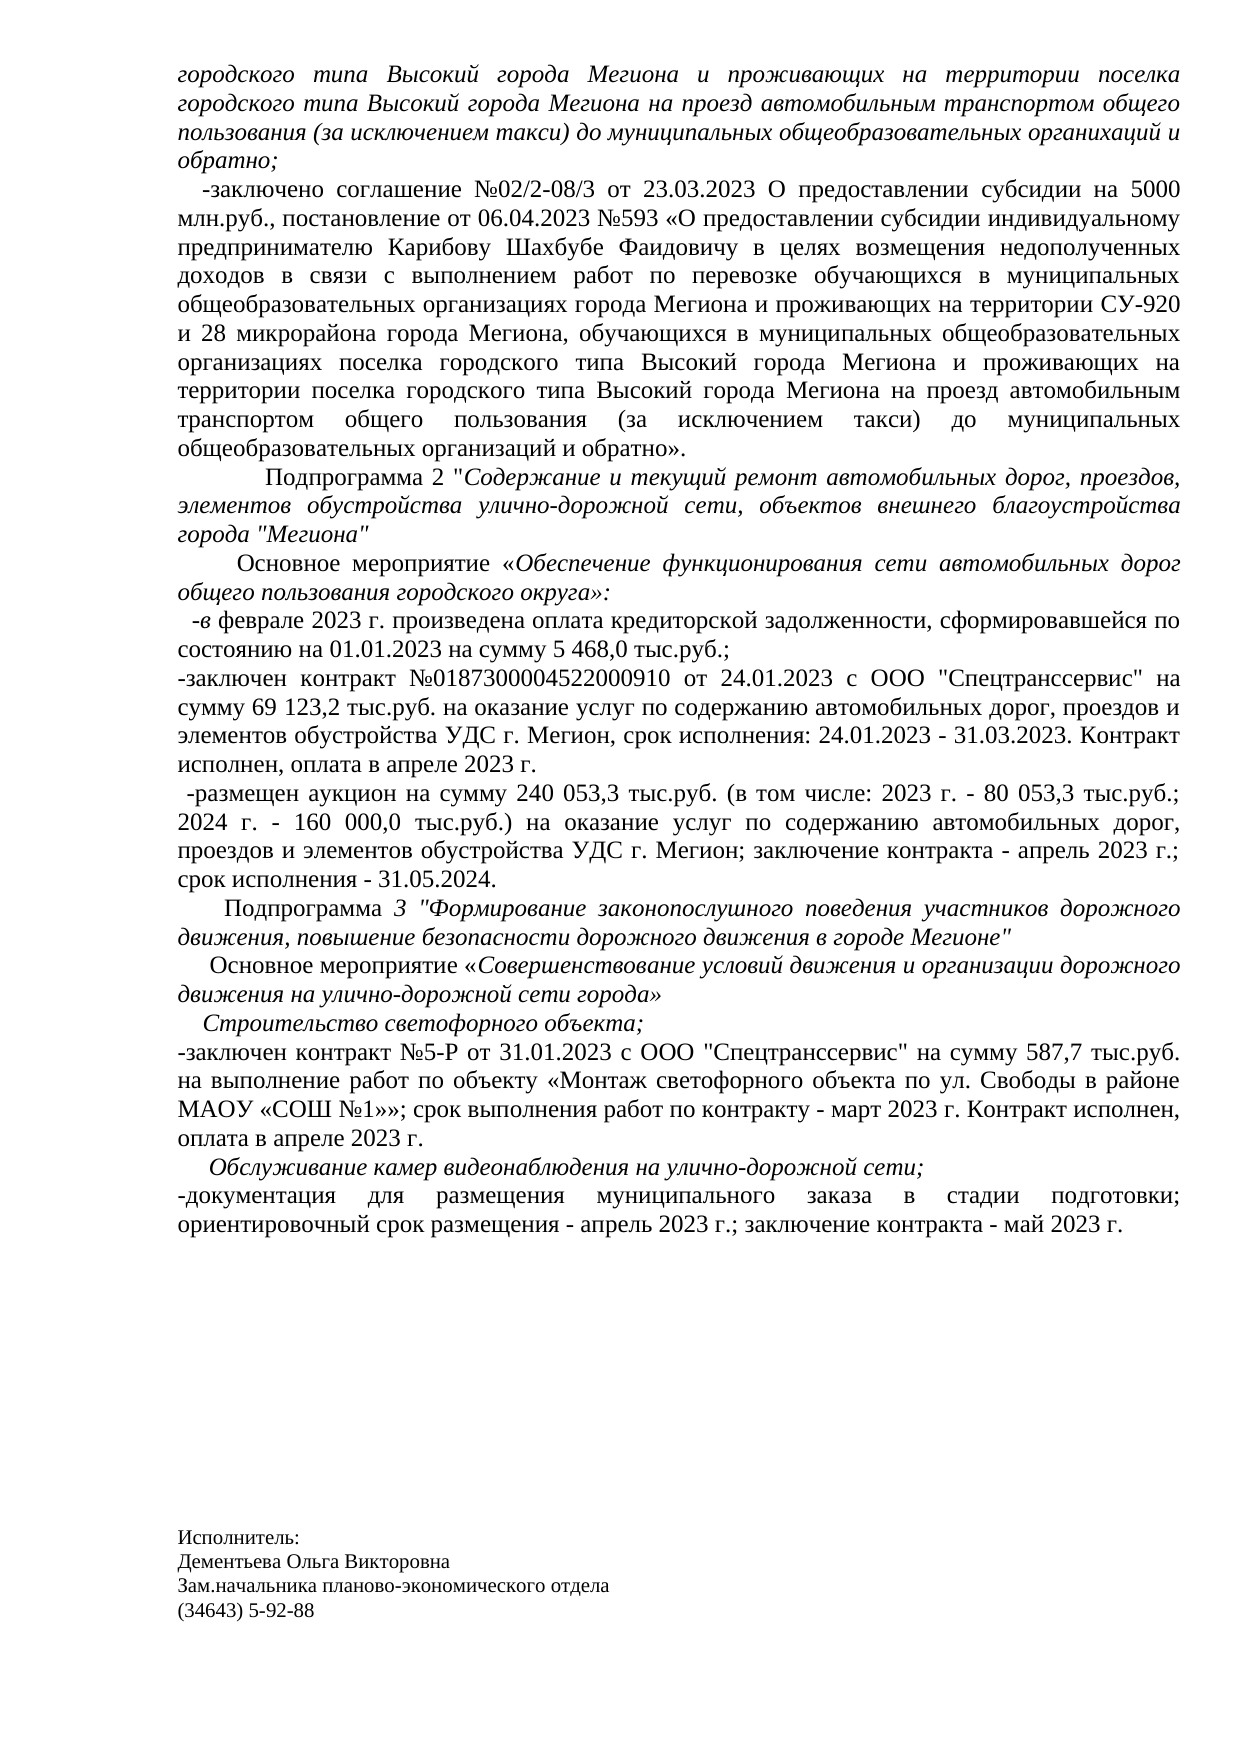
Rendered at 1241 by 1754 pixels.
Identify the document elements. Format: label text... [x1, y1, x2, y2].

text -заключен контракт №5-Р от 31.01.2023 с ООО "Спецтранссервис" на сумму 587,7 тыс.руб. на выполнение работ по объекту «Монтаж светофорного объекта по ул. Свободы в районе МАОУ «СОШ №1»»; срок выполнения работ по контракту - март 2023 г. Контракт исполнен, оплата в апреле 2023 г. [177, 1037, 1181, 1152]
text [177, 59, 1181, 174]
text Основное мероприятие «Совершенствование условий движения и организации дорожного движения на улично-дорожной сети города» [177, 950, 1181, 1008]
text -в феврале 2023 г. произведена оплата кредиторской задолженности, сформировавшейся по состоянию на 01.01.2023 на сумму 5 468,0 тыс.руб.; [177, 605, 1181, 663]
text Подпрограмма 2 "Содержание и текущий ремонт автомобильных дорог, проездов, элементов обустройства улично-дорожной сети, объектов внешнего благоустройства города "Мегиона" [177, 462, 1181, 548]
text -заключен контракт №0187300004522000910 от 24.01.2023 с ООО "Спецтранссервис" на сумму 69 123,2 тыс.руб. на оказание услуг по содержанию автомобильных дорог, проездов и элементов обустройства УДС г. Мегион, срок исполнения: 24.01.2023 - 31.03.2023. Контракт исполнен, оплата в апреле 2023 г. [177, 663, 1181, 778]
text (34643) 5-92-88 [177, 1597, 1181, 1622]
text Подпрограмма 3 "Формирование законопослушного поведения участников дорожного движения, повышение безопасности дорожного движения в городе Мегионе" [177, 893, 1181, 950]
text Дементьева Ольга Викторовна [177, 1549, 1181, 1573]
text Зам.начальника планово-экономического отдела [177, 1573, 1181, 1597]
text -заключено соглашение №02/2-08/3 от 23.03.2023 О предоставлении субсидии на 5000 млн.руб., постановление от 06.04.2023 №593 «О предоставлении субсидии индивидуальному предпринимателю Карибову Шахбубе Фаидовичу в целях возмещения недополученных доходов в связи с выполнением работ по перевозке обучающихся в муниципальных общеобразовательных организациях города Мегиона и проживающих на территории СУ-920 и 28 микрорайона города Мегиона, обучающихся в муниципальных общеобразовательных организациях поселка городского типа Высокий города Мегиона и проживающих на территории поселка городского типа Высокий города Мегиона на проезд автомобильным транспортом общего пользования (за исключением такси) до муниципальных общеобразовательных организаций и обратно». [177, 174, 1181, 462]
text Исполнитель: [177, 1525, 1181, 1549]
text Основное мероприятие «Обеспечение функционирования сети автомобильных дорог общего пользования городского округа»: [177, 548, 1181, 605]
text Строительство светофорного объекта; [177, 1008, 1181, 1037]
text -документация для размещения муниципального заказа в стадии подготовки; ориентировочный срок размещения - апрель 2023 г.; заключение контракта - май 2023 г. [177, 1180, 1181, 1238]
text Обслуживание камер видеонаблюдения на улично-дорожной сети; [177, 1152, 1181, 1180]
text -размещен аукцион на сумму 240 053,3 тыс.руб. (в том числе: 2023 г. - 80 053,3 тыс.руб.; 2024 г. - 160 000,0 тыс.руб.) на оказание услуг по содержанию автомобильных дорог, проездов и элементов обустройства УДС г. Мегион; заключение контракта - апрель 2023 г.; срок исполнения - 31.05.2024. [177, 778, 1181, 893]
